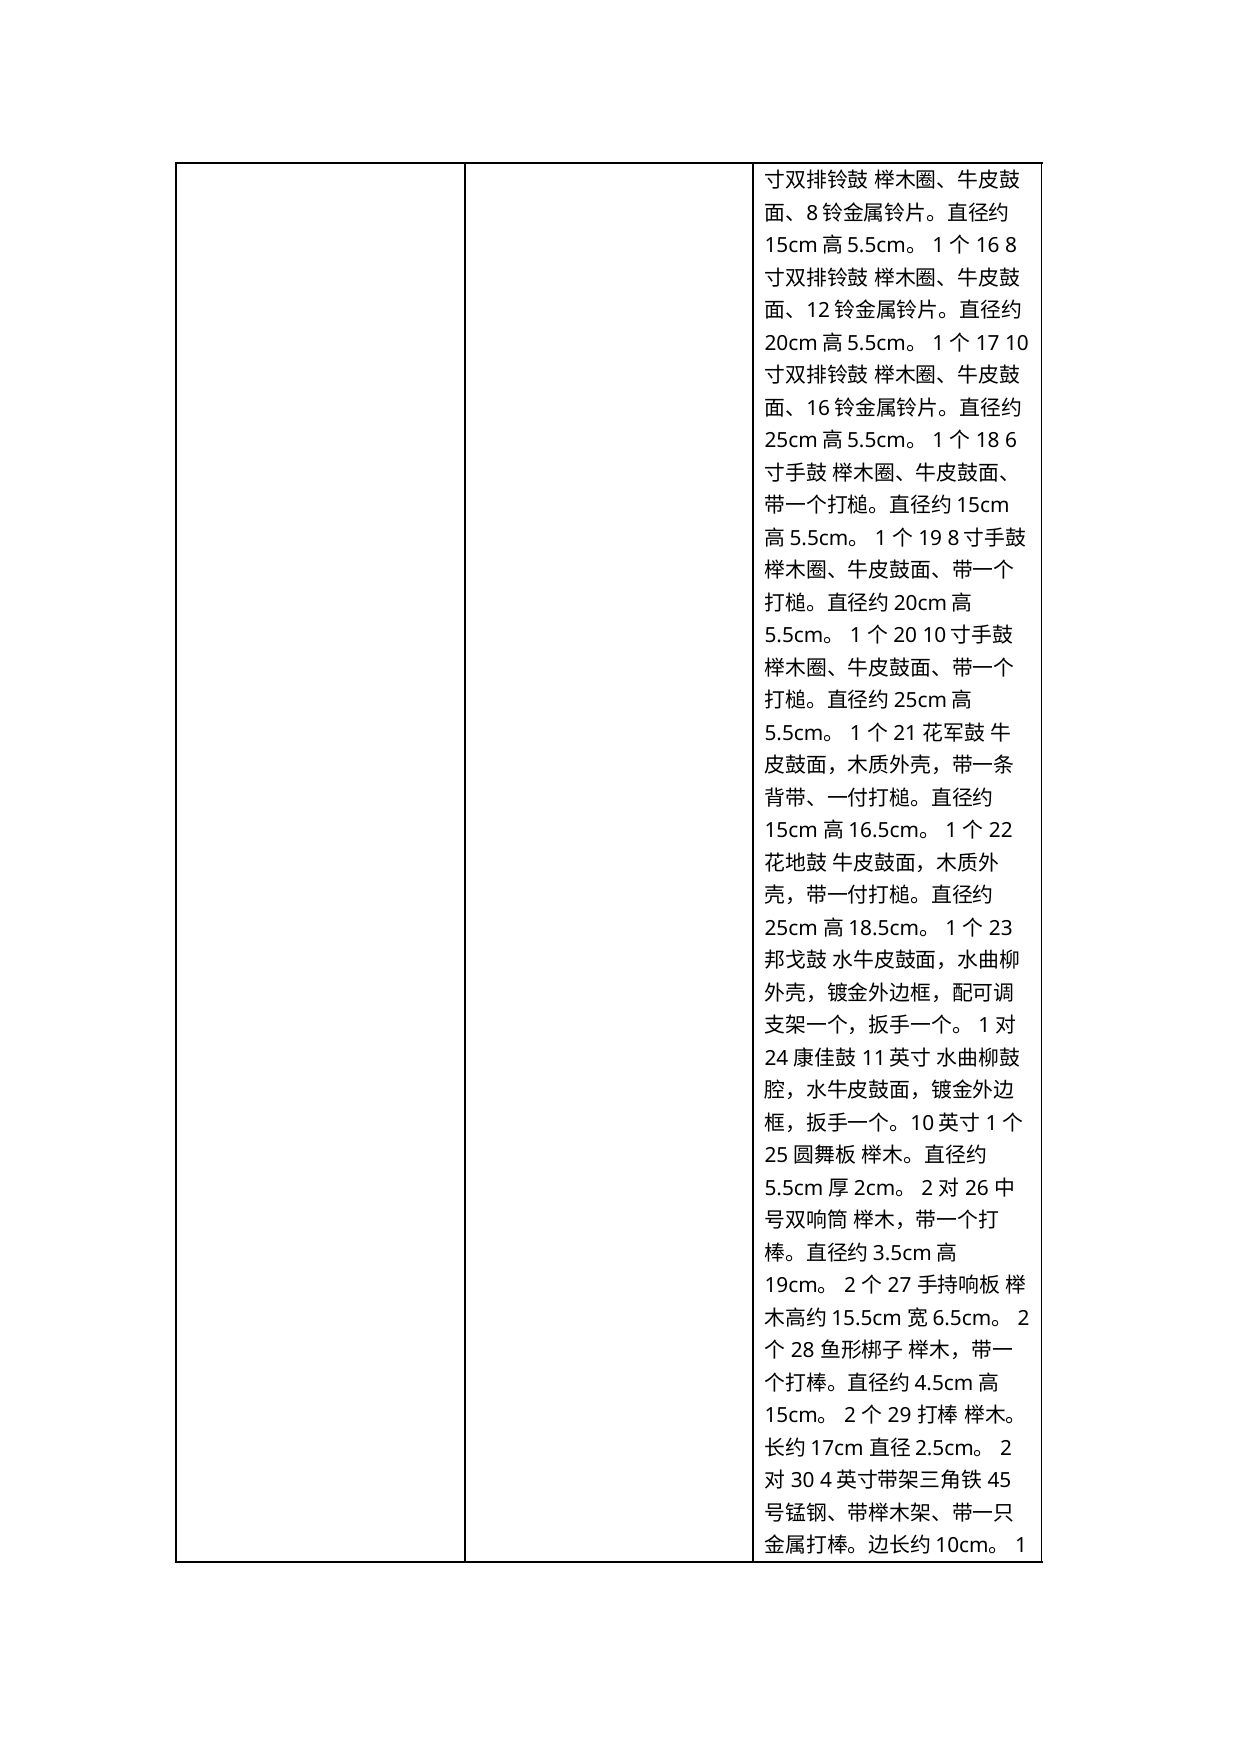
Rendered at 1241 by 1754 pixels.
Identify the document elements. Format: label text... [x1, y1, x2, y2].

table_cell [466, 164, 752, 1561]
table_cell 9 [177, 164, 464, 1561]
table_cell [754, 164, 1041, 1561]
